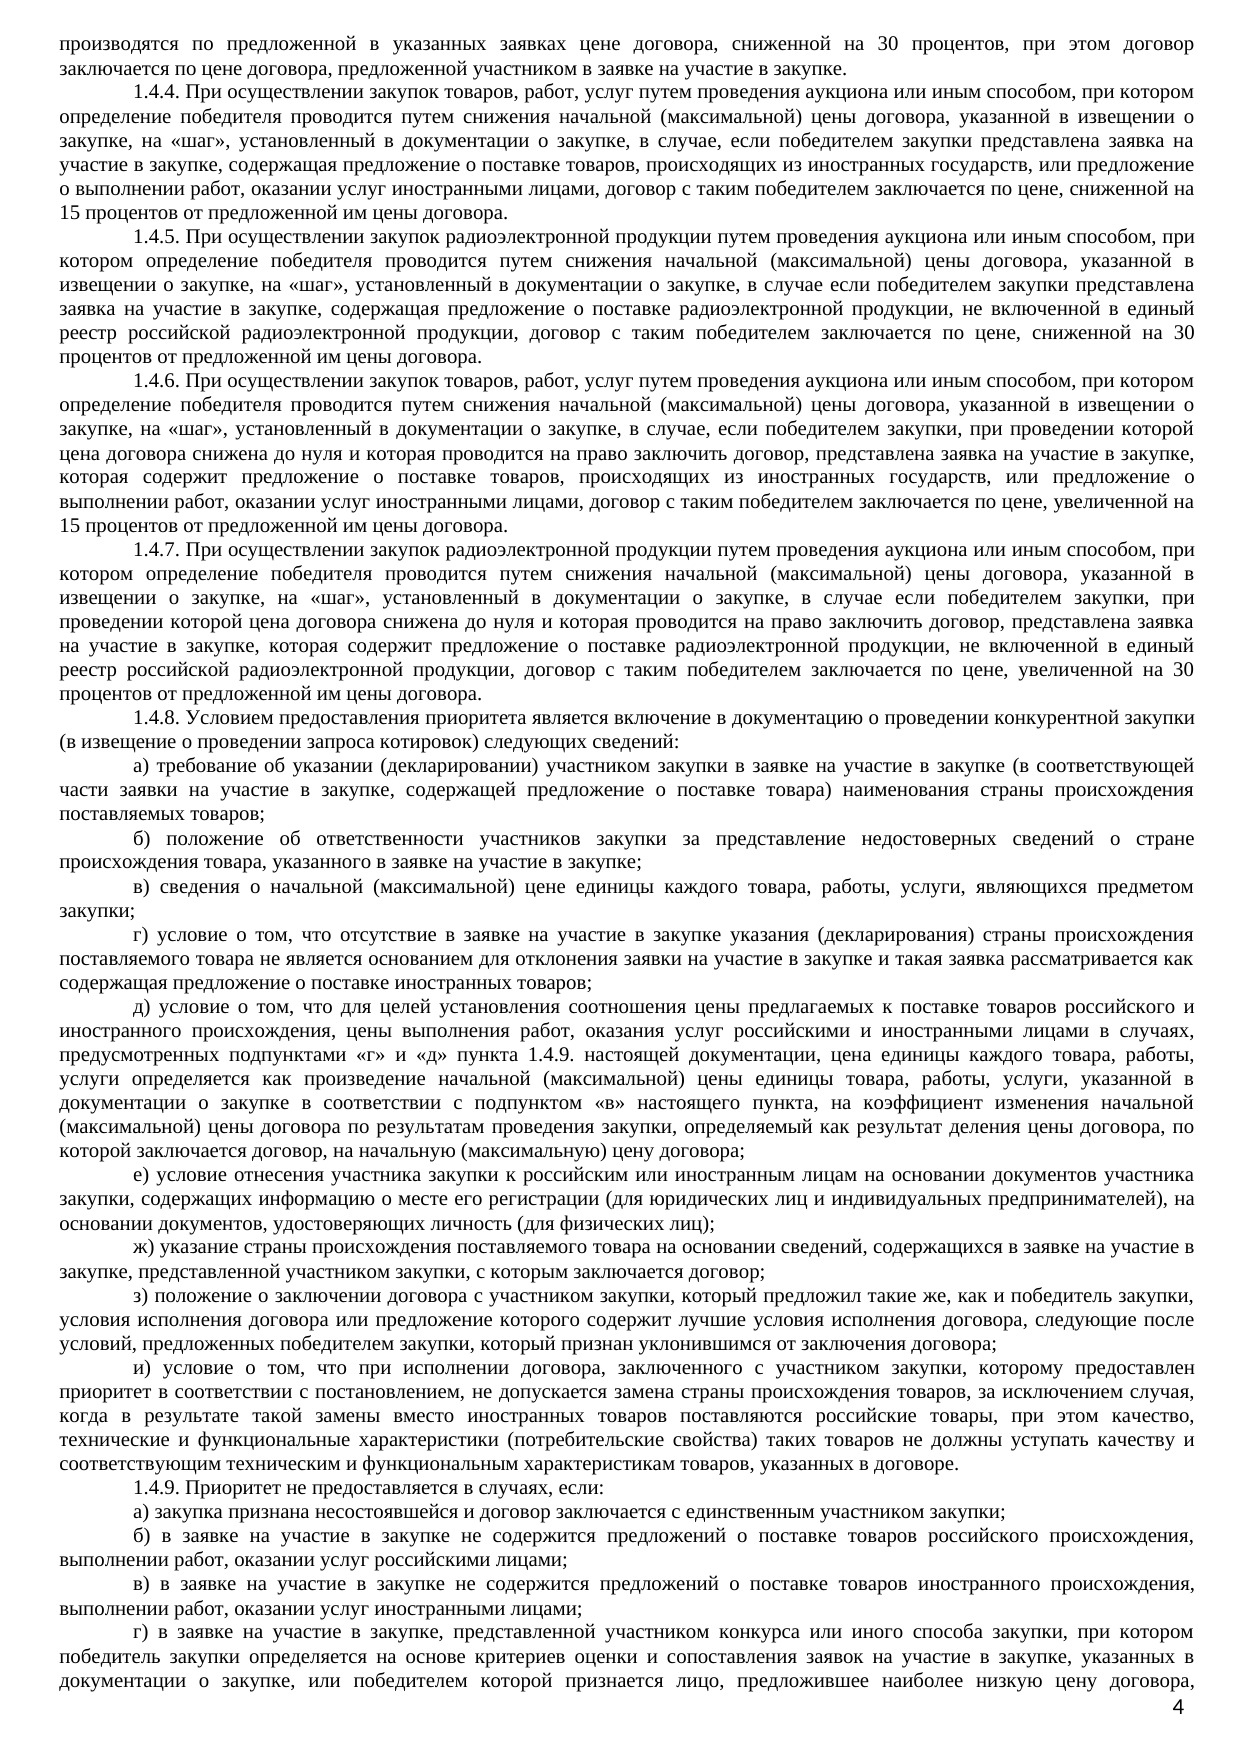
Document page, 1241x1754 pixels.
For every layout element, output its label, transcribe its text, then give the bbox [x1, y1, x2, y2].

text 1.4.6. При осуществлении закупок товаров, работ, услуг путем проведения аукциона или иным способом, при котором определение победителя проводится путем снижения начальной (максимальной) цены договора, указанной в извещении о закупке, на «шаг», установленный в документации о закупке, в случае, если победителем закупки, при проведении которой цена договора снижена до нуля и которая проводится на право заключить договор, представлена заявка на участие в закупке, которая содержит предложение о поставке товаров, происходящих из иностранных государств, или предложение о выполнении работ, оказании услуг иностранными лицами, договор с таким победителем заключается по цене, увеличенной на 15 процентов от предложенной им цены договора. [59, 368, 1196, 537]
text 1.4.8. Условием предоставления приоритета является включение в документацию о проведении конкурентной закупки (в извещение о проведении запроса котировок) следующих сведений: [59, 705, 1196, 753]
text з) положение о заключении договора с участником закупки, который предложил такие же, как и победитель закупки, условия исполнения договора или предложение которого содержит лучшие условия исполнения договора, следующие после условий, предложенных победителем закупки, который признан уклонившимся от заключения договора; [59, 1283, 1196, 1355]
text б) в заявке на участие в закупке не содержится предложений о поставке товаров российского происхождения, выполнении работ, оказании услуг российскими лицами; [59, 1523, 1196, 1571]
text е) условие отнесения участника закупки к российским или иностранным лицам на основании документов участника закупки, содержащих информацию о месте его регистрации (для юридических лиц и индивидуальных предпринимателей), на основании документов, удостоверяющих личность (для физических лиц); [59, 1162, 1196, 1234]
text а) требование об указании (декларировании) участником закупки в заявке на участие в закупке (в соответствующей части заявки на участие в закупке, содержащей предложение о поставке товара) наименования страны происхождения поставляемых товаров; [59, 753, 1196, 825]
text в) в заявке на участие в закупке не содержится предложений о поставке товаров иностранного происхождения, выполнении работ, оказании услуг иностранными лицами; [59, 1571, 1196, 1619]
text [59, 31, 1196, 79]
text 1.4.4. При осуществлении закупок товаров, работ, услуг путем проведения аукциона или иным способом, при котором определение победителя проводится путем снижения начальной (максимальной) цены договора, указанной в извещении о закупке, на «шаг», установленный в документации о закупке, в случае, если победителем закупки представлена заявка на участие в закупке, содержащая предложение о поставке товаров, происходящих из иностранных государств, или предложение о выполнении работ, оказании услуг иностранными лицами, договор с таким победителем заключается по цене, сниженной на 15 процентов от предложенной им цены договора. [59, 79, 1196, 224]
text и) условие о том, что при исполнении договора, заключенного с участником закупки, которому предоставлен приоритет в соответствии с постановлением, не допускается замена страны происхождения товаров, за исключением случая, когда в результате такой замены вместо иностранных товаров поставляются российские товары, при этом качество, технические и функциональные характеристики (потребительские свойства) таких товаров не должны уступать качеству и соответствующим техническим и функциональным характеристикам товаров, указанных в договоре. [59, 1355, 1196, 1475]
text а) закупка признана несостоявшейся и договор заключается с единственным участником закупки; [59, 1499, 1196, 1523]
text ж) указание страны происхождения поставляемого товара на основании сведений, содержащихся в заявке на участие в закупке, представленной участником закупки, с которым заключается договор; [59, 1234, 1196, 1283]
text 1.4.5. При осуществлении закупок радиоэлектронной продукции путем проведения аукциона или иным способом, при котором определение победителя проводится путем снижения начальной (максимальной) цены договора, указанной в извещении о закупке, на «шаг», установленный в документации о закупке, в случае если победителем закупки представлена заявка на участие в закупке, содержащая предложение о поставке радиоэлектронной продукции, не включенной в единый реестр российской радиоэлектронной продукции, договор с таким победителем заключается по цене, сниженной на 30 процентов от предложенной им цены договора. [59, 224, 1196, 368]
text в) сведения о начальной (максимальной) цене единицы каждого товара, работы, услуги, являющихся предметом закупки; [59, 873, 1196, 922]
text д) условие о том, что для целей установления соотношения цены предлагаемых к поставке товаров российского и иностранного происхождения, цены выполнения работ, оказания услуг российскими и иностранными лицами в случаях, предусмотренных подпунктами «г» и «д» пункта 1.4.9. настоящей документации, цена единицы каждого товара, работы, услуги определяется как произведение начальной (максимальной) цены единицы товара, работы, услуги, указанной в документации о закупке в соответствии с подпунктом «в» настоящего пункта, на коэффициент изменения начальной (максимальной) цены договора по результатам проведения закупки, определяемый как результат деления цены договора, по которой заключается договор, на начальную (максимальную) цену договора; [59, 994, 1196, 1162]
text 1.4.9. Приоритет не предоставляется в случаях, если: [59, 1475, 1196, 1499]
text г) условие о том, что отсутствие в заявке на участие в закупке указания (декларирования) страны происхождения поставляемого товара не является основанием для отклонения заявки на участие в закупке и такая заявка рассматривается как содержащая предложение о поставке иностранных товаров; [59, 922, 1196, 994]
text 1.4.7. При осуществлении закупок радиоэлектронной продукции путем проведения аукциона или иным способом, при котором определение победителя проводится путем снижения начальной (максимальной) цены договора, указанной в извещении о закупке, на «шаг», установленный в документации о закупке, в случае если победителем закупки, при проведении которой цена договора снижена до нуля и которая проводится на право заключить договор, представлена заявка на участие в закупке, которая содержит предложение о поставке радиоэлектронной продукции, не включенной в единый реестр российской радиоэлектронной продукции, договор с таким победителем заключается по цене, увеличенной на 30 процентов от предложенной им цены договора. [59, 537, 1196, 705]
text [59, 1619, 1196, 1692]
text б) положение об ответственности участников закупки за представление недостоверных сведений о стране происхождения товара, указанного в заявке на участие в закупке; [59, 825, 1196, 873]
